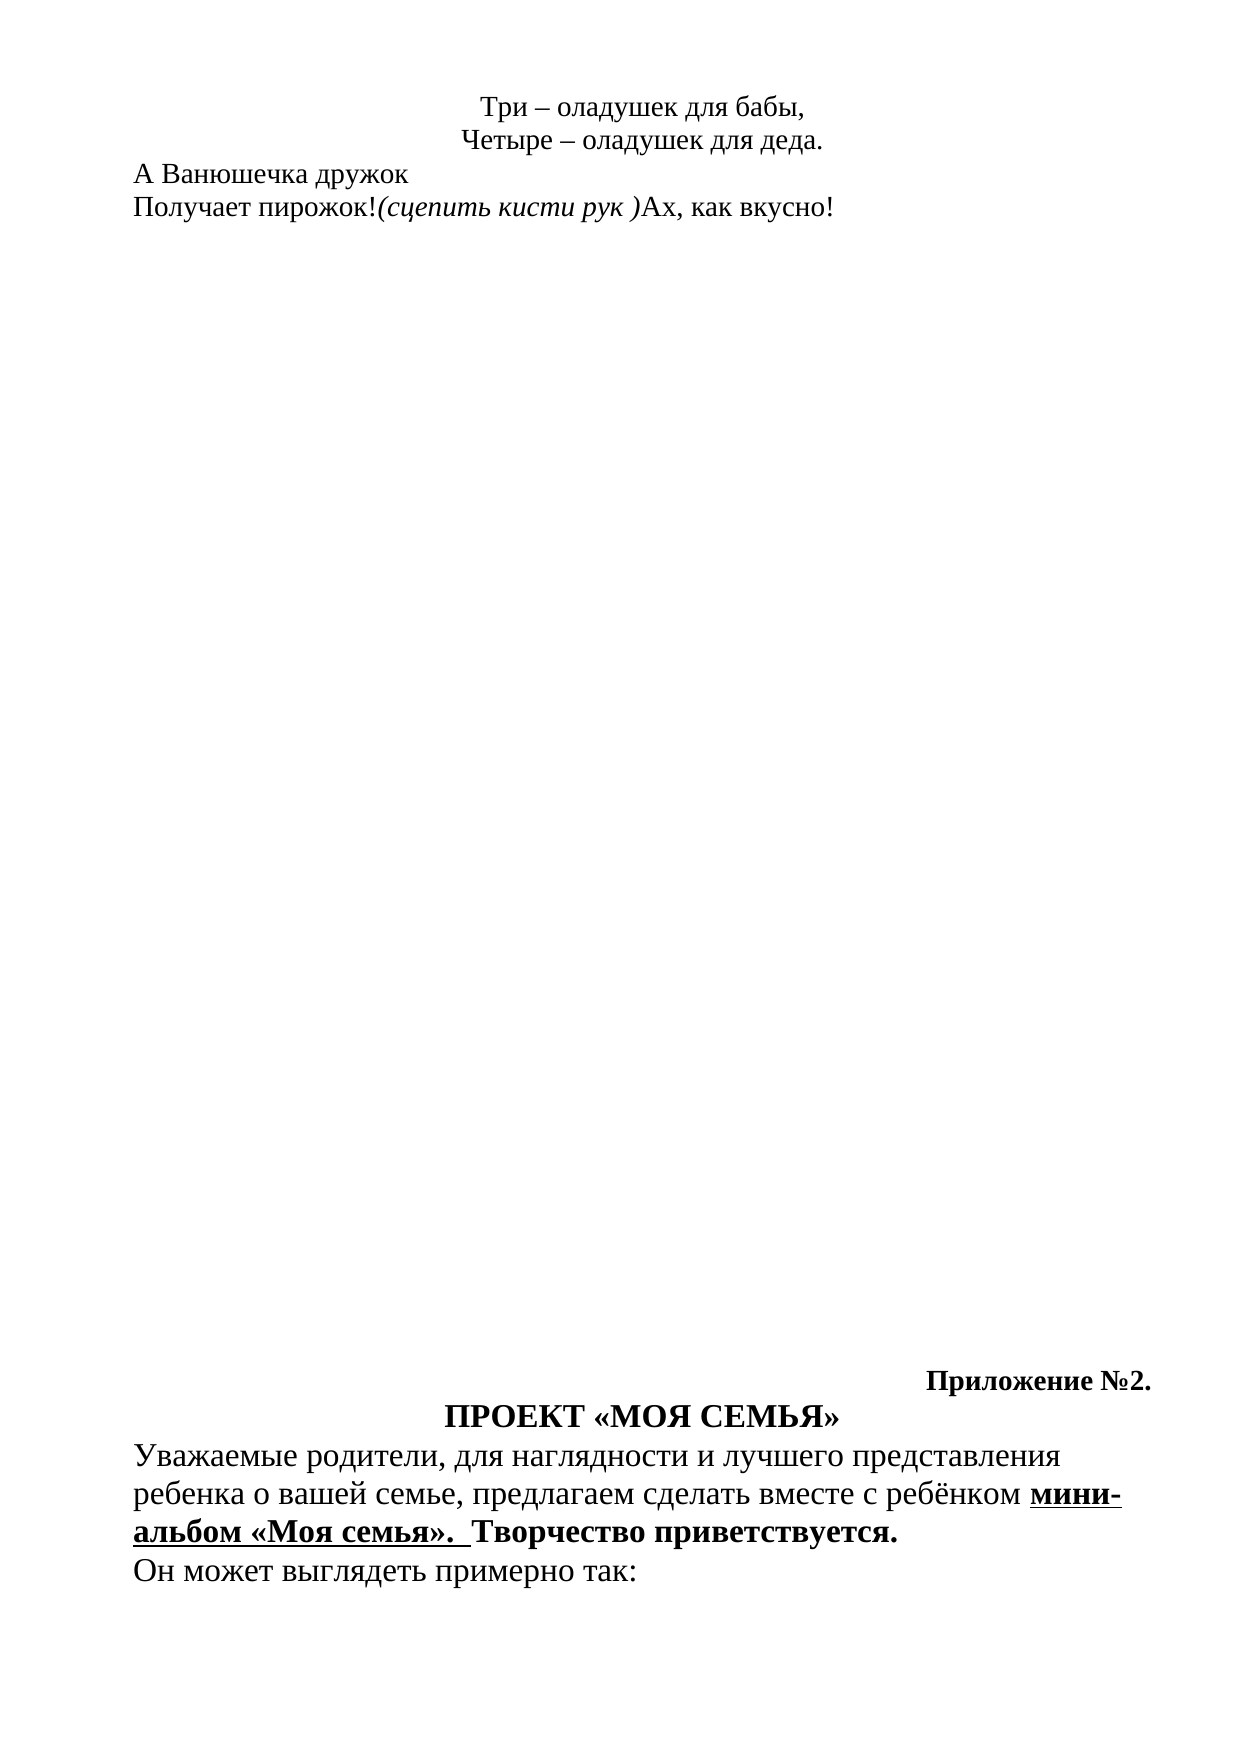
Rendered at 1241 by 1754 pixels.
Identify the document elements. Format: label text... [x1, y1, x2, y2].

text Приложение №2. [133, 1363, 1152, 1397]
text А Ванюшечка дружок [133, 156, 1152, 189]
text Четыре – оладушек для деда. [133, 122, 1152, 156]
text Он может выглядеть примерно так: [133, 1550, 1152, 1588]
text Уважаемые родители, для наглядности и лучшего представления ребенка о вашей семье, предлагаем сделать вместе с ребёнком мини-альбом «Моя семья». Творчество приветствуется. [133, 1435, 1152, 1550]
text ПРОЕКТ «МОЯ СЕМЬЯ» [133, 1397, 1152, 1435]
text Получает пирожок!(сцепить кисти рук )Ах, как вкусно! [133, 189, 1152, 223]
text Три – оладушек для бабы, [133, 89, 1152, 122]
